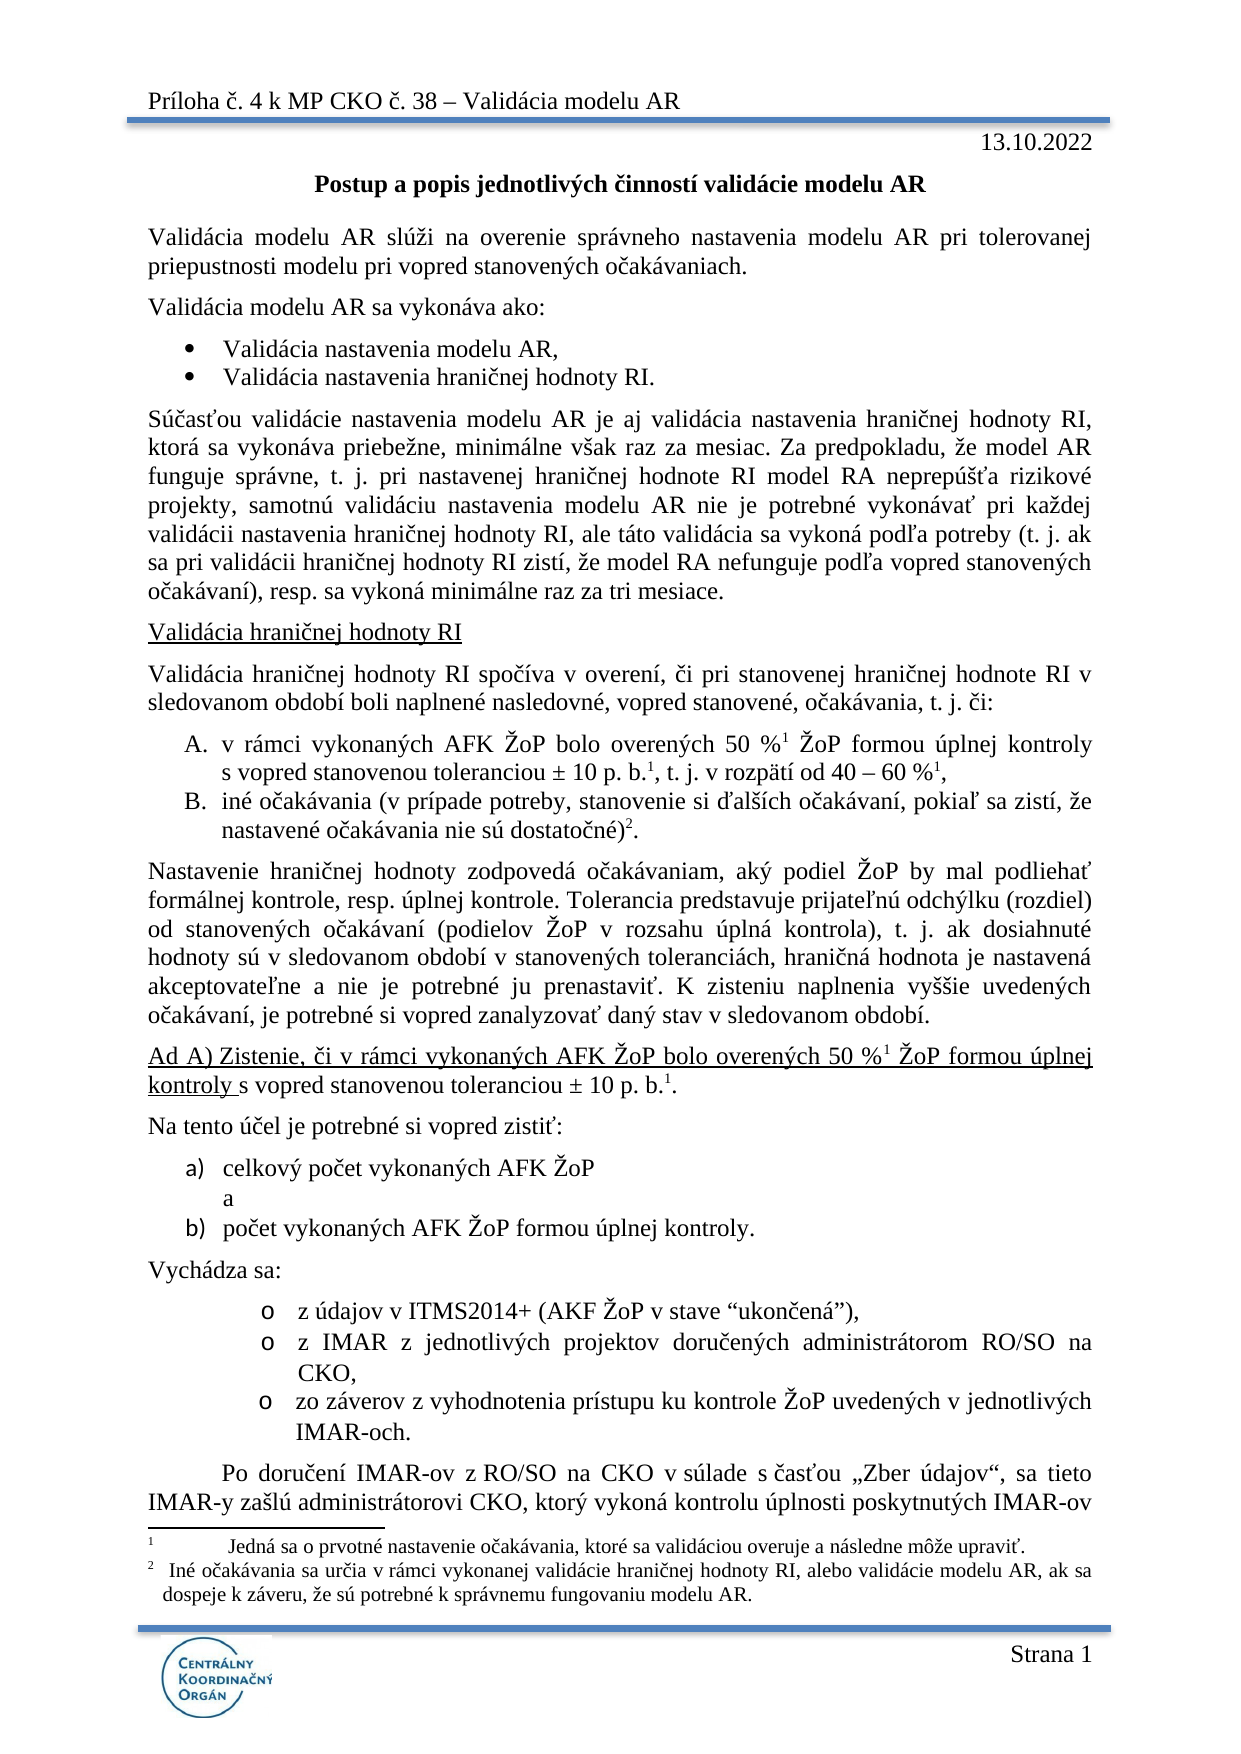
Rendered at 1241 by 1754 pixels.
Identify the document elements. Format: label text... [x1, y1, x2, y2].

list Validácia nastavenia hraničnej hodnoty RI. [185, 362, 1093, 391]
list a [223, 1183, 1093, 1212]
text Ad A) Zistenie, či v rámci vykonaných AFK ŽoP bolo overených 50 %1 ŽoP formou úplnej kontroly s vopred stanovenou toleranciou ± 10 p. b.1. [148, 1041, 1093, 1066]
list zo záverov z vyhodnotenia prístupu ku kontrole ŽoP uvedených v jednotlivých IMAR-och. [258, 1386, 1093, 1446]
text Ad A) Zistenie, či v rámci vykonaných AFK ŽoP bolo overených 50 %1 ŽoP formou úplnej kontroly s vopred stanovenou toleranciou ± 10 p. b.1. [148, 1068, 1093, 1099]
list z údajov v ITMS2014+ (AKF ŽoP v stave “ukončená”), [260, 1296, 1093, 1327]
list počet vykonaných AFK ŽoP formou úplnej kontroly. [185, 1212, 1093, 1242]
text Postup a popis jednotlivých činností validácie modelu AR [148, 169, 1093, 197]
text Vychádza sa: [148, 1255, 1093, 1283]
text Validácia modelu AR sa vykonáva ako: [148, 292, 1093, 321]
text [148, 1458, 1093, 1516]
text Na tento účel je potrebné si vopred zistiť: [148, 1111, 1093, 1140]
text Súčasťou validácie nastavenia modelu AR je aj validácia nastavenia hraničnej hodnoty RI, ktorá sa vykonáva priebežne, minimálne však raz za mesiac. Za predpokladu, že model AR funguje správne, t. j. pri nastavenej hraničnej hodnote RI model RA neprepúšťa rizikové projekty, samotnú validáciu nastavenia modelu AR nie je potrebné vykonávať pri každej validácii nastavenia hraničnej hodnoty RI, ale táto validácia sa vykoná podľa potreby (t. j. ak sa pri validácii hraničnej hodnoty RI zistí, že model RA nefunguje podľa vopred stanovených očakávaní), resp. sa vykoná minimálne raz za tri mesiace. [148, 404, 1093, 605]
text Validácia modelu AR slúži na overenie správneho nastavenia modelu AR pri tolerovanej priepustnosti modelu pri vopred stanovených očakávaniach. [148, 222, 1093, 280]
list celkový počet vykonaných AFK ŽoP [185, 1152, 1093, 1183]
list Validácia nastavenia modelu AR, [185, 334, 1093, 362]
list iné očakávania (v prípade potreby, stanovenie si ďalších očakávaní, pokiaľ sa zistí, že nastavené očakávania nie sú dostatočné). [184, 786, 1093, 844]
list z IMAR z jednotlivých projektov doručených administrátorom RO/SO na CKO, [260, 1327, 1093, 1386]
text Validácia hraničnej hodnoty RI [148, 617, 1093, 646]
text Nastavenie hraničnej hodnoty zodpovedá očakávaniam, aký podiel ŽoP by mal podliehať formálnej kontrole, resp. úplnej kontrole. Tolerancia predstavuje prijateľnú odchýlku (rozdiel) od stanovených očakávaní (podielov ŽoP v rozsahu úplná kontrola), t. j. ak dosiahnuté hodnoty sú v sledovanom období v stanovených toleranciách, hraničná hodnota je nastavená akceptovateľne a nie je potrebné ju prenastaviť. K zisteniu naplnenia vyššie uvedených očakávaní, je potrebné si vopred zanalyzovať daný stav v sledovanom období. [148, 856, 1093, 1029]
text Validácia hraničnej hodnoty RI spočíva v overení, či pri stanovenej hraničnej hodnote RI v sledovanom období boli naplnené nasledovné, vopred stanovené, očakávania, t. j. či: [148, 659, 1093, 716]
picture [159, 1635, 272, 1717]
list v rámci vykonaných AFK ŽoP bolo overených 50 % ŽoP formou úplnej kontroly s vopred stanovenou toleranciou ± 10 p. b.1, t. j. v rozpätí od 40 – 60 %1, [184, 729, 1093, 786]
